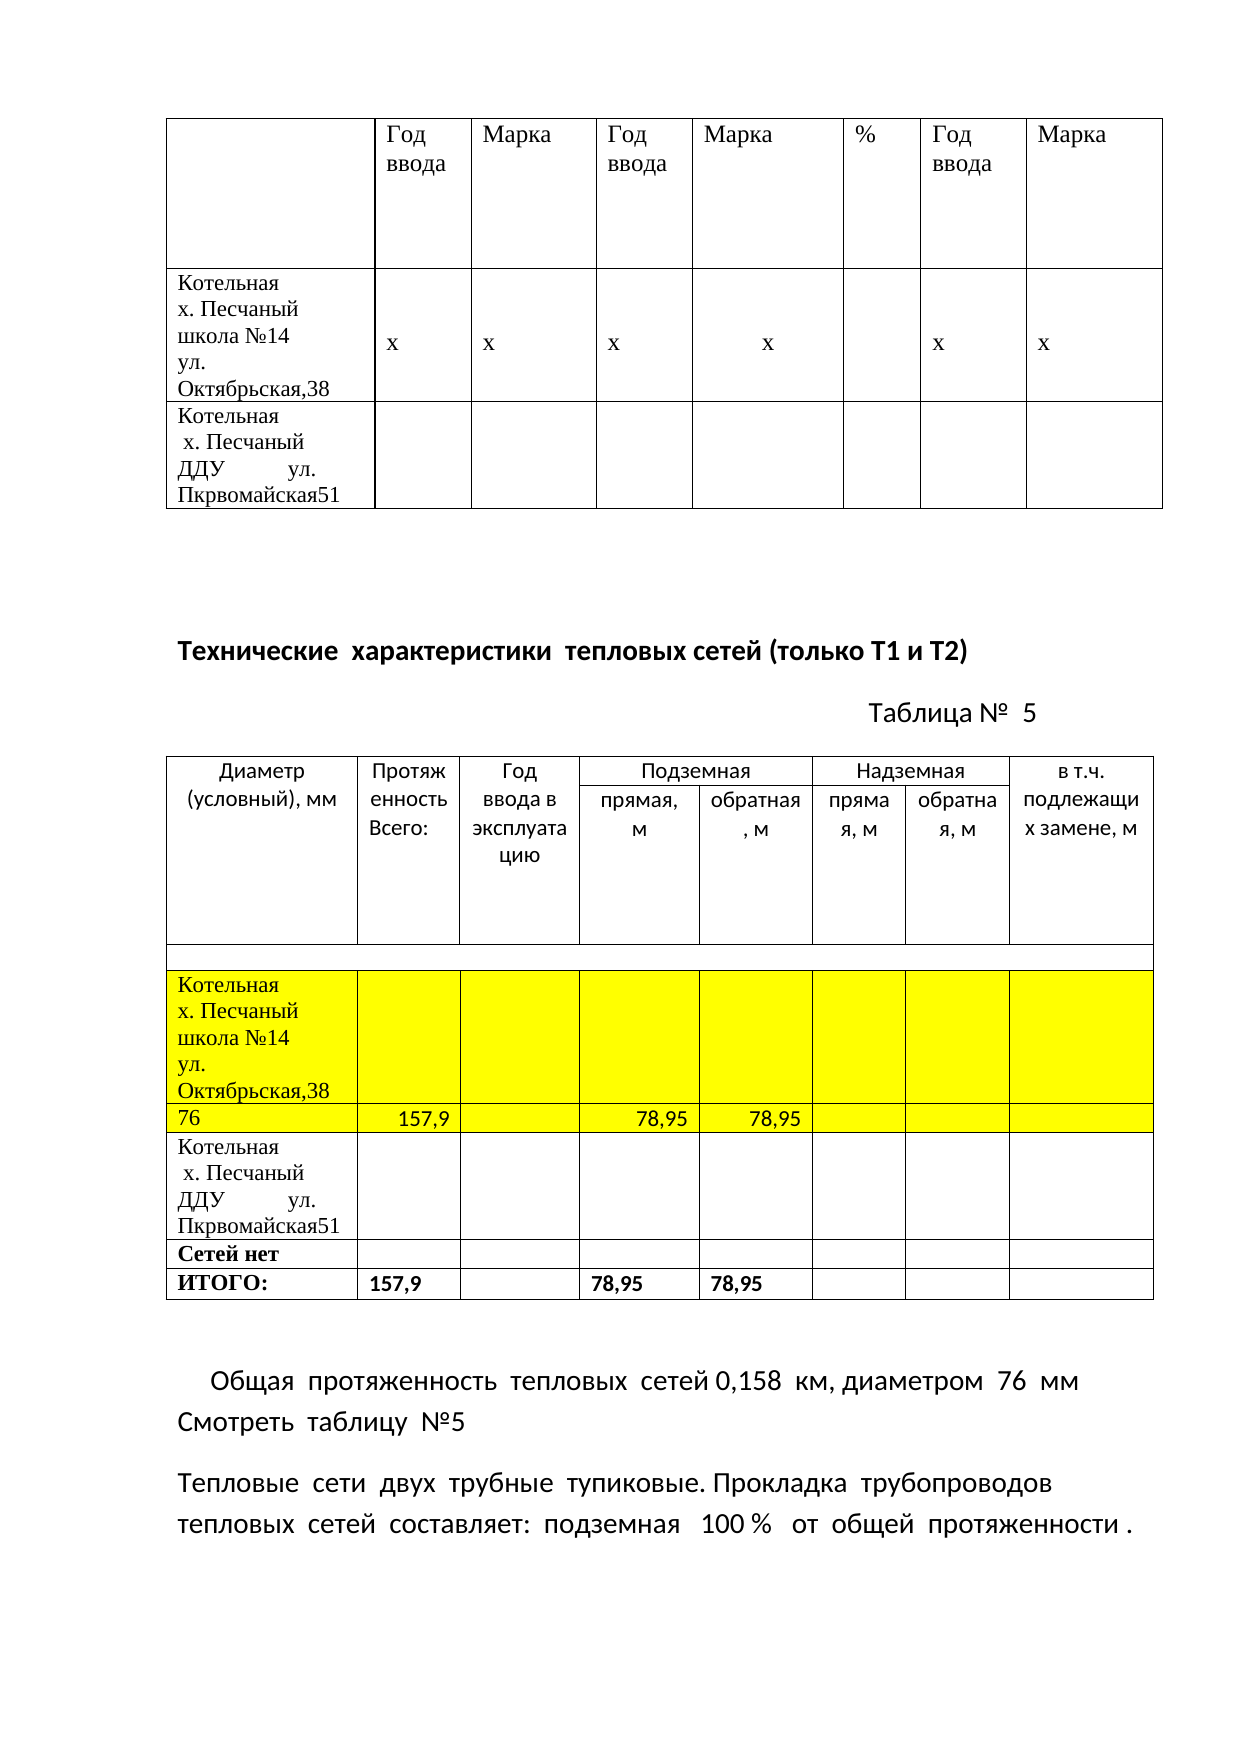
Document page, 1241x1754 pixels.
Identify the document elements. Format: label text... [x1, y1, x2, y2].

table_cell 157,9 [358, 1104, 460, 1132]
table_cell [844, 269, 920, 401]
table_cell Котельная х. Песчаный ДДУ ул. Пкрвомайская51 [167, 1133, 357, 1238]
table_cell Марка [693, 119, 843, 268]
table_cell Год ввода [921, 119, 1026, 268]
table_cell [472, 402, 596, 507]
table_cell Котельная х. Песчаный школа №14 ул. Октябрьская,38 [167, 971, 357, 1103]
table_header в т.ч. подлежащих замене, м [1010, 757, 1153, 944]
table_cell Марка [1027, 119, 1162, 268]
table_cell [167, 402, 374, 507]
table_cell [693, 402, 843, 507]
table_cell [813, 1104, 905, 1132]
table_cell [376, 402, 471, 507]
table_cell 78,95 [700, 1104, 812, 1132]
table_cell [813, 971, 905, 1103]
table_cell Год ввода [597, 119, 692, 268]
table_cell обратная, м [906, 786, 1009, 944]
table_cell [461, 1133, 579, 1238]
table_header Подземная [580, 757, 812, 784]
table_cell х [693, 269, 843, 401]
table_cell обратная, м [700, 786, 812, 944]
table_cell 78,95 [580, 1104, 699, 1132]
table_cell ИТОГО: [167, 1269, 357, 1299]
table_cell х [472, 269, 596, 401]
table_header Из- нос % [844, 119, 920, 268]
table_cell [1010, 1240, 1153, 1268]
table_cell [358, 1240, 460, 1268]
table_cell прямая, м [813, 786, 905, 944]
table_cell х [376, 269, 471, 401]
table_cell Котельная х. Песчаный школа №14 ул. Октябрьская,38 [167, 269, 374, 401]
table_cell 78,95 [580, 1269, 699, 1299]
table_cell Сетей нет [167, 1240, 357, 1268]
table_cell прямая, м [580, 786, 699, 944]
table_cell [580, 971, 699, 1103]
table_cell [906, 1104, 1009, 1132]
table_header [167, 119, 374, 268]
table_cell [813, 1269, 905, 1299]
table_cell [906, 1133, 1009, 1238]
table_cell [906, 1269, 1009, 1299]
table_cell 76 [167, 1104, 357, 1132]
table_cell [906, 971, 1009, 1103]
table_cell [813, 1240, 905, 1268]
table_cell [580, 1240, 699, 1268]
table_cell [461, 1240, 579, 1268]
table_cell [597, 402, 692, 507]
table_cell Марка [472, 119, 596, 268]
table_cell [1010, 1269, 1153, 1299]
table_cell [358, 1133, 460, 1238]
table_cell х [597, 269, 692, 401]
table_cell [921, 402, 1026, 507]
table_cell Год ввода [376, 119, 471, 268]
text Тепловые сети двух трубные тупиковые. Прокладка трубопроводов тепловых сетей составляет: подземная 100 % от общей протяженности . [177, 1464, 1152, 1541]
table_cell [844, 402, 920, 507]
text Технические характеристики тепловых сетей (только Т1 и Т2) [177, 632, 1152, 668]
text Таблица № 5 [177, 694, 1152, 729]
table_cell [580, 1133, 699, 1238]
table_cell 78,95 [700, 1269, 812, 1299]
table_cell [700, 1133, 812, 1238]
table_header Протяженность Всего: [358, 757, 459, 944]
table_cell [700, 1240, 812, 1268]
table_header Диаметр (условный), мм [167, 757, 357, 944]
table_cell [358, 971, 460, 1103]
table_cell [461, 1269, 579, 1299]
table_cell 157,9 [358, 1269, 460, 1299]
table_cell [461, 971, 579, 1103]
table_cell [700, 971, 812, 1103]
table_cell [1010, 1133, 1153, 1238]
table_header Год ввода в эксплуатацию [460, 757, 579, 944]
table_cell [813, 1133, 905, 1238]
table_cell [461, 1104, 579, 1132]
table_cell [1027, 402, 1162, 507]
table_header Надземная [813, 757, 1009, 784]
table_cell [1010, 1104, 1153, 1132]
text Общая протяженность тепловых сетей 0,158 км, диаметром 76 мм Смотреть таблицу №5 [177, 1362, 1152, 1438]
table_cell [167, 945, 1153, 970]
table_cell х [1027, 269, 1162, 401]
table_cell [1010, 971, 1153, 1103]
table_cell [906, 1240, 1009, 1268]
table_cell х [921, 269, 1026, 401]
